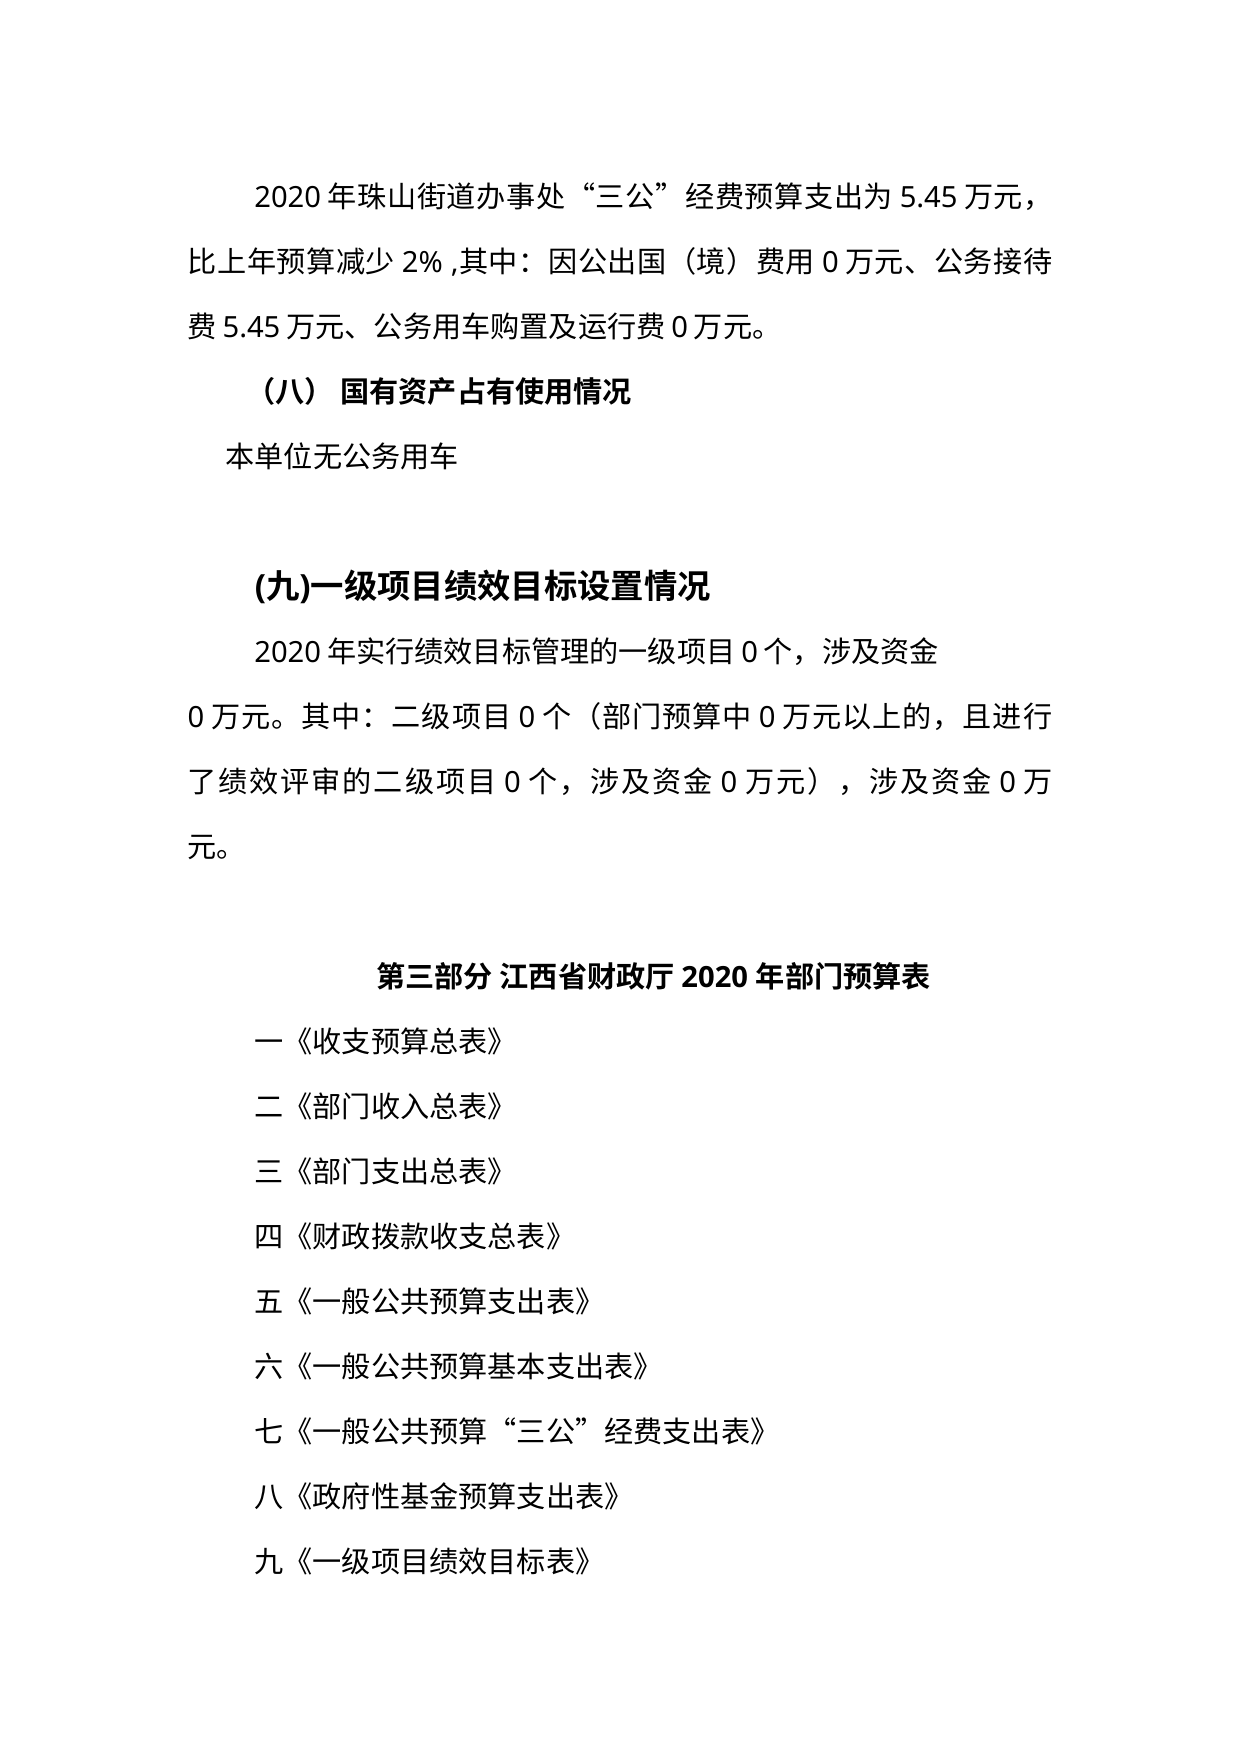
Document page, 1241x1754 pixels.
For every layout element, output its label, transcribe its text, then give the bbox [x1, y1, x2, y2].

text 六《一般公共预算基本支出表》 [187, 1332, 1053, 1397]
text 八《政府性基金预算支出表》 [187, 1462, 1053, 1527]
text 四《财政拨款收支总表》 [187, 1202, 1053, 1267]
text 一《收支预算总表》 [187, 1007, 1053, 1072]
list （八） 国有资产占有使用情况 [187, 357, 1053, 422]
text 2020年实行绩效目标管理的一级项目0个，涉及资金 [187, 617, 1053, 682]
text 五《一般公共预算支出表》 [187, 1267, 1053, 1332]
list 本单位无公务用车 [187, 422, 1053, 487]
text 七《一般公共预算“三公”经费支出表》 [187, 1397, 1053, 1462]
text 0万元。其中：二级项目0个（部门预算中0万元以上的，且进行了绩效评审的二级项目0个，涉及资金0万元），涉及资金0万元。 [187, 682, 1053, 877]
text 二《部门收入总表》 [187, 1072, 1053, 1137]
text (九)一级项目绩效目标设置情况 [187, 552, 1053, 617]
text 2020年珠山街道办事处“三公”经费预算支出为5.45万元，比上年预算减少2% ,其中：因公出国（境）费用0万元、公务接待费5.45万元、公务用车购置及运行费0万元。 [187, 162, 1053, 357]
text 三《部门支出总表》 [187, 1137, 1053, 1202]
list 江西省财政厅 2020 年部门预算表 [187, 942, 1053, 1007]
text 九《一级项目绩效目标表》 [187, 1527, 1053, 1592]
